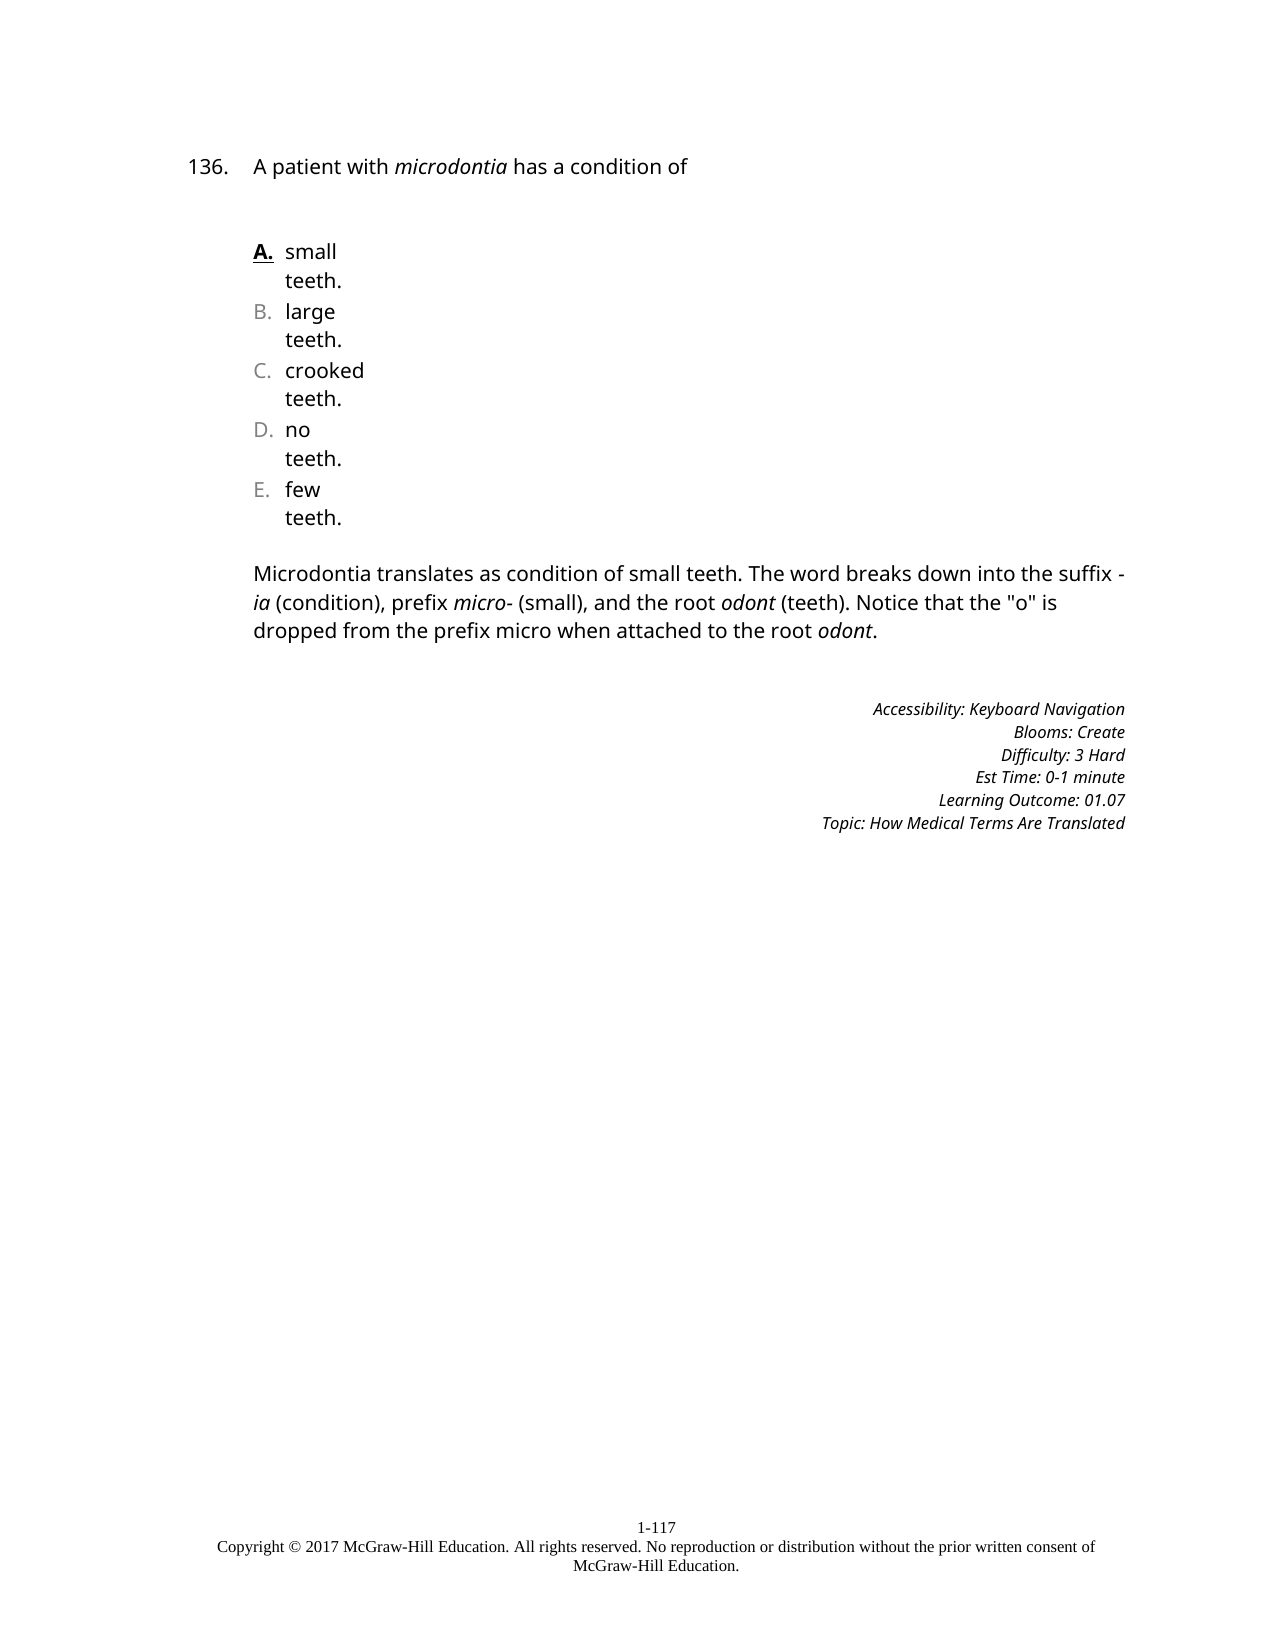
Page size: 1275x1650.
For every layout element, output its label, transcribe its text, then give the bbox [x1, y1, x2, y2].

table_header Accessibility: Keyboard Navigation Blooms: Create Difficulty: 3 Hard Est Time: 0-1 minute Learning Outcome: 01.07 Topic: How Medical Terms Are Translated [188, 698, 1125, 862]
table_header A patient with microdontia has a condition of Microdontia translates as condition of small teeth. The word breaks down into the suffix -ia (condition), prefix micro- (small), and the root odont (teeth). Notice that the "o" is dropped from the prefix micro when attached to the root odont. [253, 153, 1125, 672]
table_header 136. [188, 153, 253, 672]
